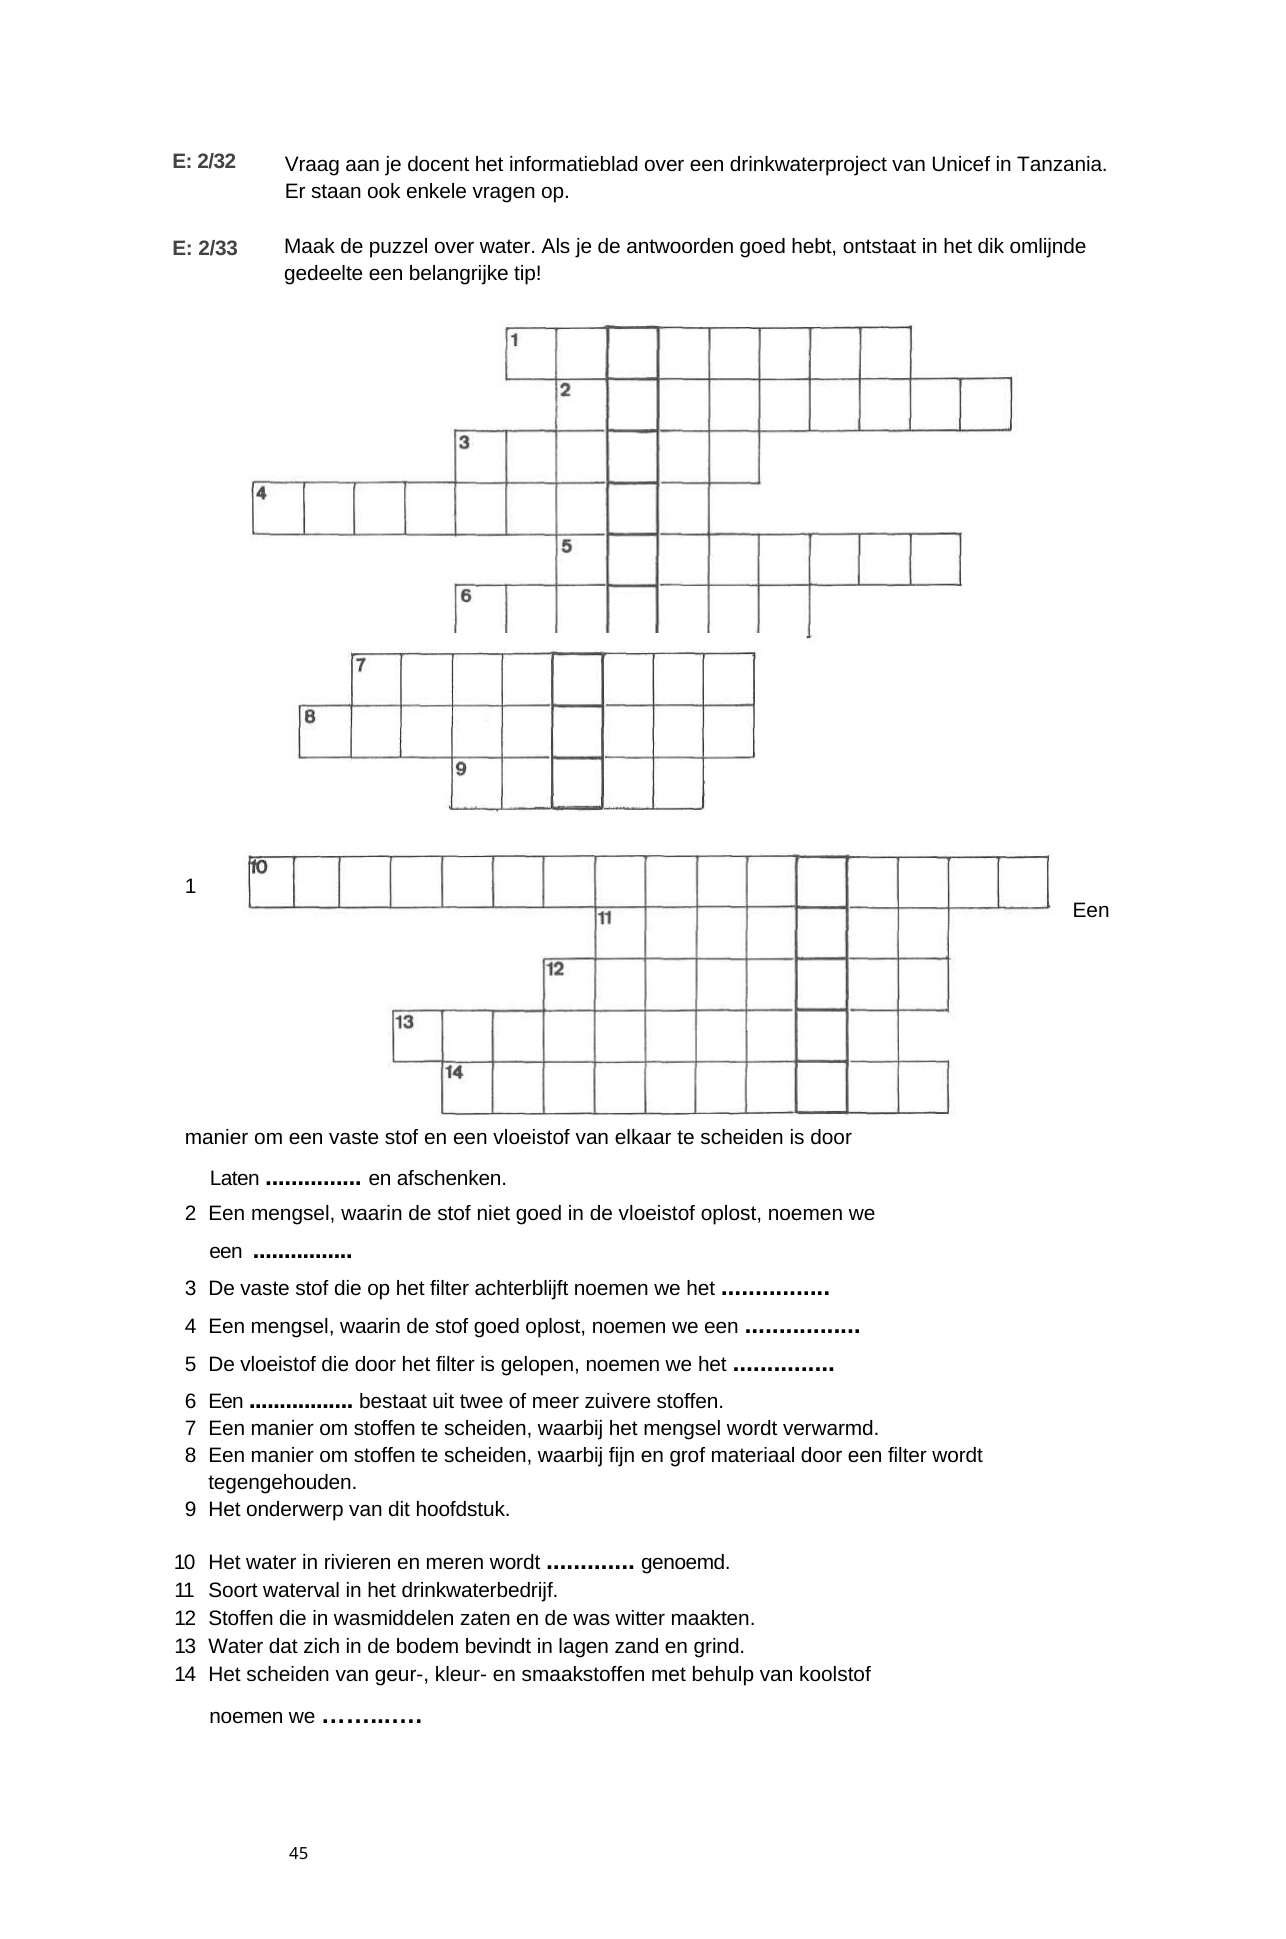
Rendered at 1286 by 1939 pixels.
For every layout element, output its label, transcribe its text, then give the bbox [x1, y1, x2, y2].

list Stoffen die in wasmiddelen zaten en de was witter maakten. [174, 1603, 1112, 1631]
picture [227, 843, 1068, 1125]
text Laten ............... en afschenken. [209, 1162, 1112, 1190]
list Het onderwerp van dit hoofdstuk. [184, 1495, 1112, 1522]
text 2 Een mengsel, waarin de stof niet goed in de vloeistof oplost, noemen we [184, 1190, 1112, 1228]
text een ................ [209, 1228, 1112, 1266]
list Het water in rivieren en meren wordt ............. genoemd. [173, 1546, 1112, 1575]
list Het scheiden van geur-, kleur- en smaakstoffen met behulp van koolstof [174, 1659, 1112, 1687]
text E: 2/32 [172, 149, 247, 173]
list Een manier om stoffen te scheiden, waarbij fijn en grof materiaal door een filter wordt tegengehouden. [184, 1441, 1112, 1495]
list De vaste stof die op het filter achterblijft noemen we het ................ [184, 1266, 1112, 1303]
text Maak de puzzel over water. Als je de antwoorden goed hebt, ontstaat in het dik omlijnde gedeelte een belangrijke tip! [284, 231, 1112, 286]
list Een mengsel, waarin de stof goed oplost, noemen we een ................. [184, 1303, 1112, 1341]
list De vloeistof die door het filter is gelopen, noemen we het ............... [184, 1341, 1112, 1379]
text E: 2/33 [172, 236, 247, 259]
list Een manier om stoffen te scheiden, waarbij het mengsel wordt verwarmd. [184, 1414, 1112, 1441]
text noemen we ……...…. [209, 1699, 1112, 1728]
list Een ................. bestaat uit twee of meer zuivere stoffen. [184, 1387, 1112, 1414]
list Soort waterval in het drinkwaterbedrijf. [174, 1576, 1112, 1603]
list Water dat zich in de bodem bevindt in lagen zand en grind. [174, 1631, 1112, 1658]
text Vraag aan je docent het informatieblad over een drinkwaterproject van Unicef in Tanzania. Er staan ook enkele vragen op. [284, 149, 1112, 204]
picture [242, 314, 1021, 834]
